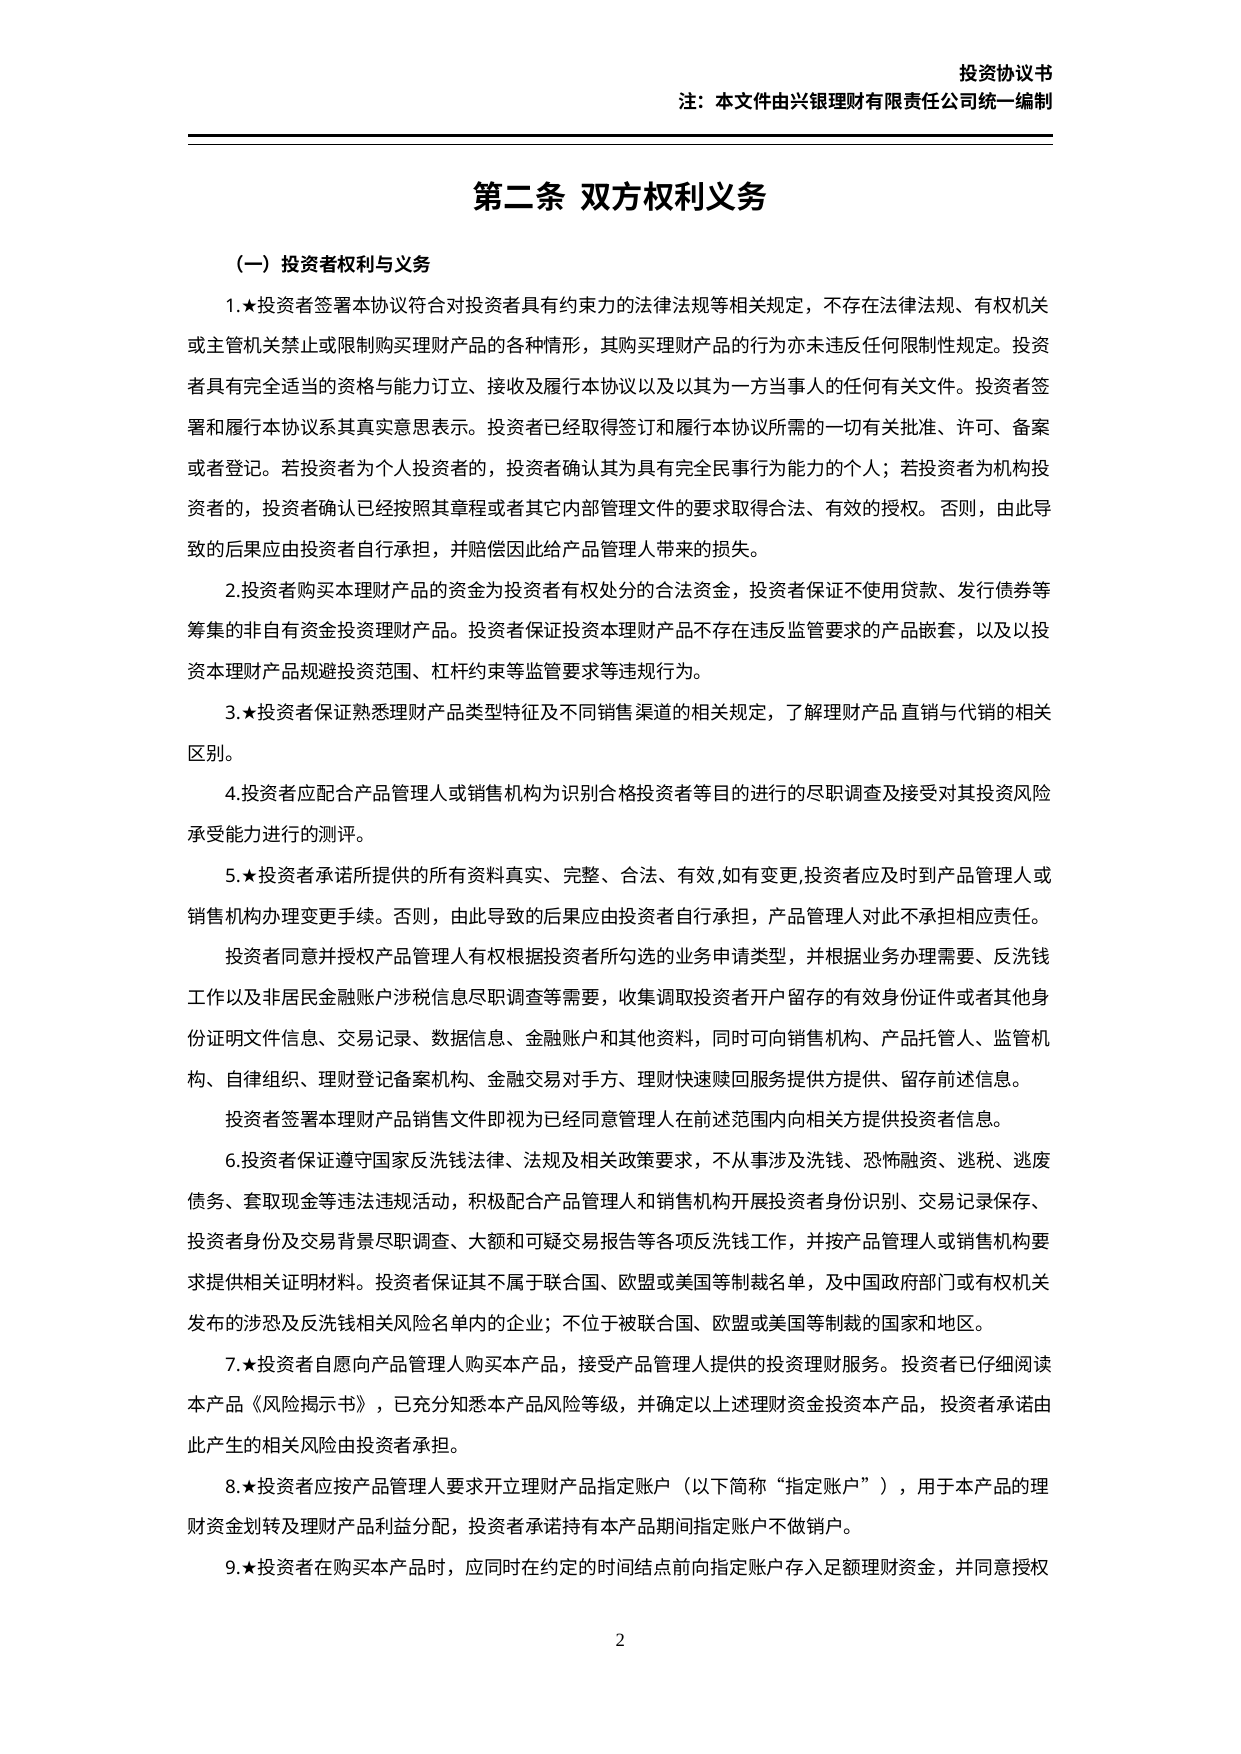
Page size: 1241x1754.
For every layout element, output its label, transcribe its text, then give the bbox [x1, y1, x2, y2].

text 3.★投资者保证熟悉理财产品类型特征及不同销售渠道的相关规定，了解理财产品直销与代销的相关区别。 [187, 698, 1053, 766]
text 5.★投资者承诺所提供的所有资料真实、完整、合法、有效,如有变更,投资者应及时到产品管理人或销售机构办理变更手续。否则，由此导致的后果应由投资者自行承担，产品管理人对此不承担相应责任。 [187, 861, 1053, 928]
text 投资者签署本理财产品销售文件即视为已经同意管理人在前述范围内向相关方提供投资者信息。 [187, 1105, 1053, 1132]
text 8.★投资者应按产品管理人要求开立理财产品指定账户（以下简称“指定账户”），用于本产品的理财资金划转及理财产品利益分配，投资者承诺持有本产品期间指定账户不做销户。 [187, 1471, 1053, 1539]
text 2.投资者购买本理财产品的资金为投资者有权处分的合法资金，投资者保证不使用贷款、发行债券等筹集的非自有资金投资理财产品。投资者保证投资本理财产品不存在违反监管要求的产品嵌套，以及以投资本理财产品规避投资范围、杠杆约束等监管要求等违规行为。 [187, 575, 1053, 684]
text 4.投资者应配合产品管理人或销售机构为识别合格投资者等目的进行的尽职调查及接受对其投资风险承受能力进行的测评。 [187, 779, 1053, 847]
text 7.★投资者自愿向产品管理人购买本产品，接受产品管理人提供的投资理财服务。投资者已仔细阅读本产品《风险揭示书》，已充分知悉本产品风险等级，并确定以上述理财资金投资本产品，投资者承诺由此产生的相关风险由投资者承担。 [187, 1349, 1053, 1458]
text 6.投资者保证遵守国家反洗钱法律、法规及相关政策要求，不从事涉及洗钱、恐怖融资、逃税、逃废债务、套取现金等违法违规活动，积极配合产品管理人和销售机构开展投资者身份识别、交易记录保存、投资者身份及交易背景尽职调查、大额和可疑交易报告等各项反洗钱工作，并按产品管理人或销售机构要求提供相关证明材料。投资者保证其不属于联合国、欧盟或美国等制裁名单，及中国政府部门或有权机关发布的涉恐及反洗钱相关风险名单内的企业；不位于被联合国、欧盟或美国等制裁的国家和地区。 [187, 1146, 1053, 1336]
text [187, 1553, 1053, 1580]
text （一）投资者权利与义务 [187, 249, 1053, 277]
subtitle 第二条 双方权利义务 [187, 162, 1053, 227]
text 投资者同意并授权产品管理人有权根据投资者所勾选的业务申请类型，并根据业务办理需要、反洗钱工作以及非居民金融账户涉税信息尽职调查等需要，收集调取投资者开户留存的有效身份证件或者其他身份证明文件信息、交易记录、数据信息、金融账户和其他资料，同时可向销售机构、产品托管人、监管机构、自律组织、理财登记备案机构、金融交易对手方、理财快速赎回服务提供方提供、留存前述信息。 [187, 942, 1053, 1091]
text 1.★投资者签署本协议符合对投资者具有约束力的法律法规等相关规定，不存在法律法规、有权机关或主管机关禁止或限制购买理财产品的各种情形，其购买理财产品的行为亦未违反任何限制性规定。投资者具有完全适当的资格与能力订立、接收及履行本协议以及以其为一方当事人的任何有关文件。投资者签署和履行本协议系其真实意思表示。投资者已经取得签订和履行本协议所需的一切有关批准、许可、备案或者登记。若投资者为个人投资者的，投资者确认其为具有完全民事行为能力的个人；若投资者为机构投资者的，投资者确认已经按照其章程或者其它内部管理文件的要求取得合法、有效的授权。否则，由此导致的后果应由投资者自行承担，并赔偿因此给产品管理人带来的损失。 [187, 290, 1053, 562]
